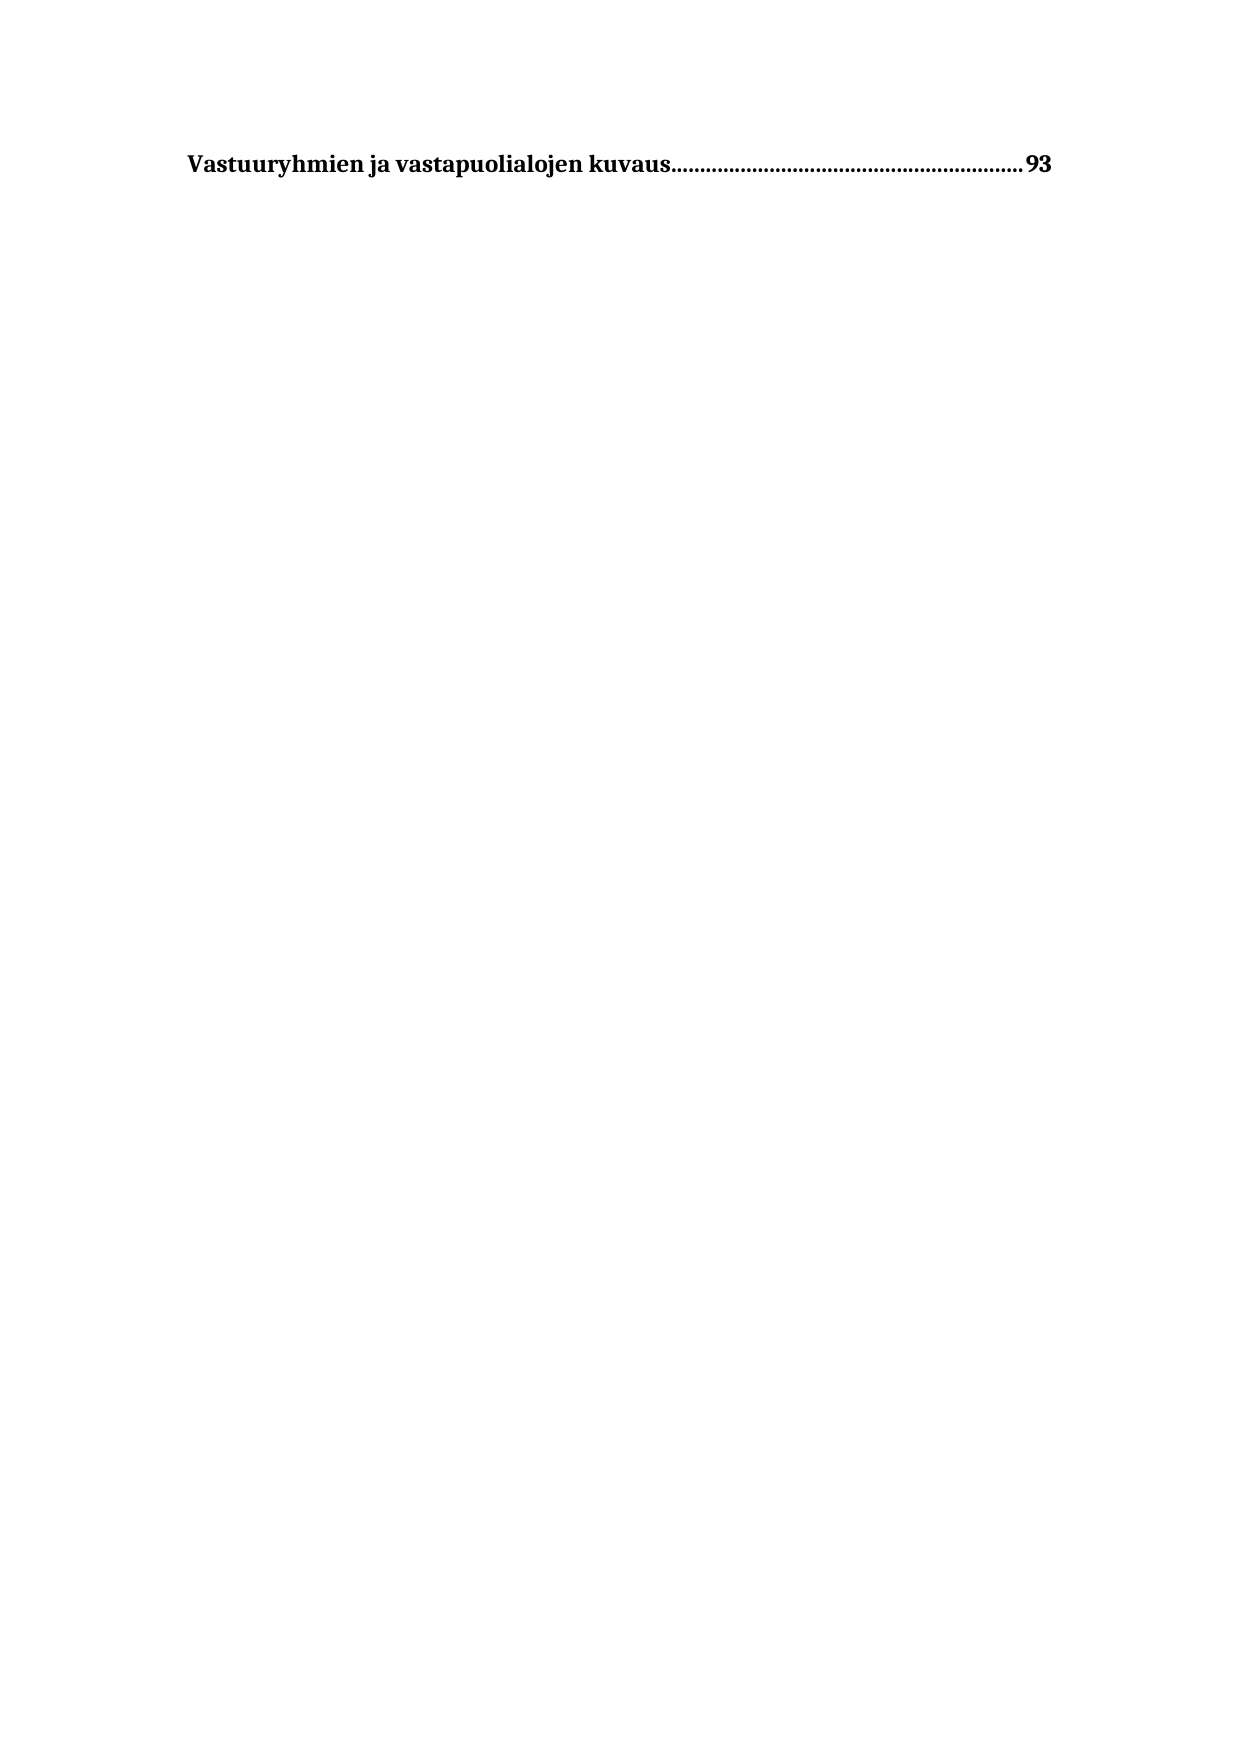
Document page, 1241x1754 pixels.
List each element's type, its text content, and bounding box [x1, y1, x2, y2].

text Vastuuryhmien ja vastapuolialojen kuvaus 93 [187, 150, 1053, 179]
